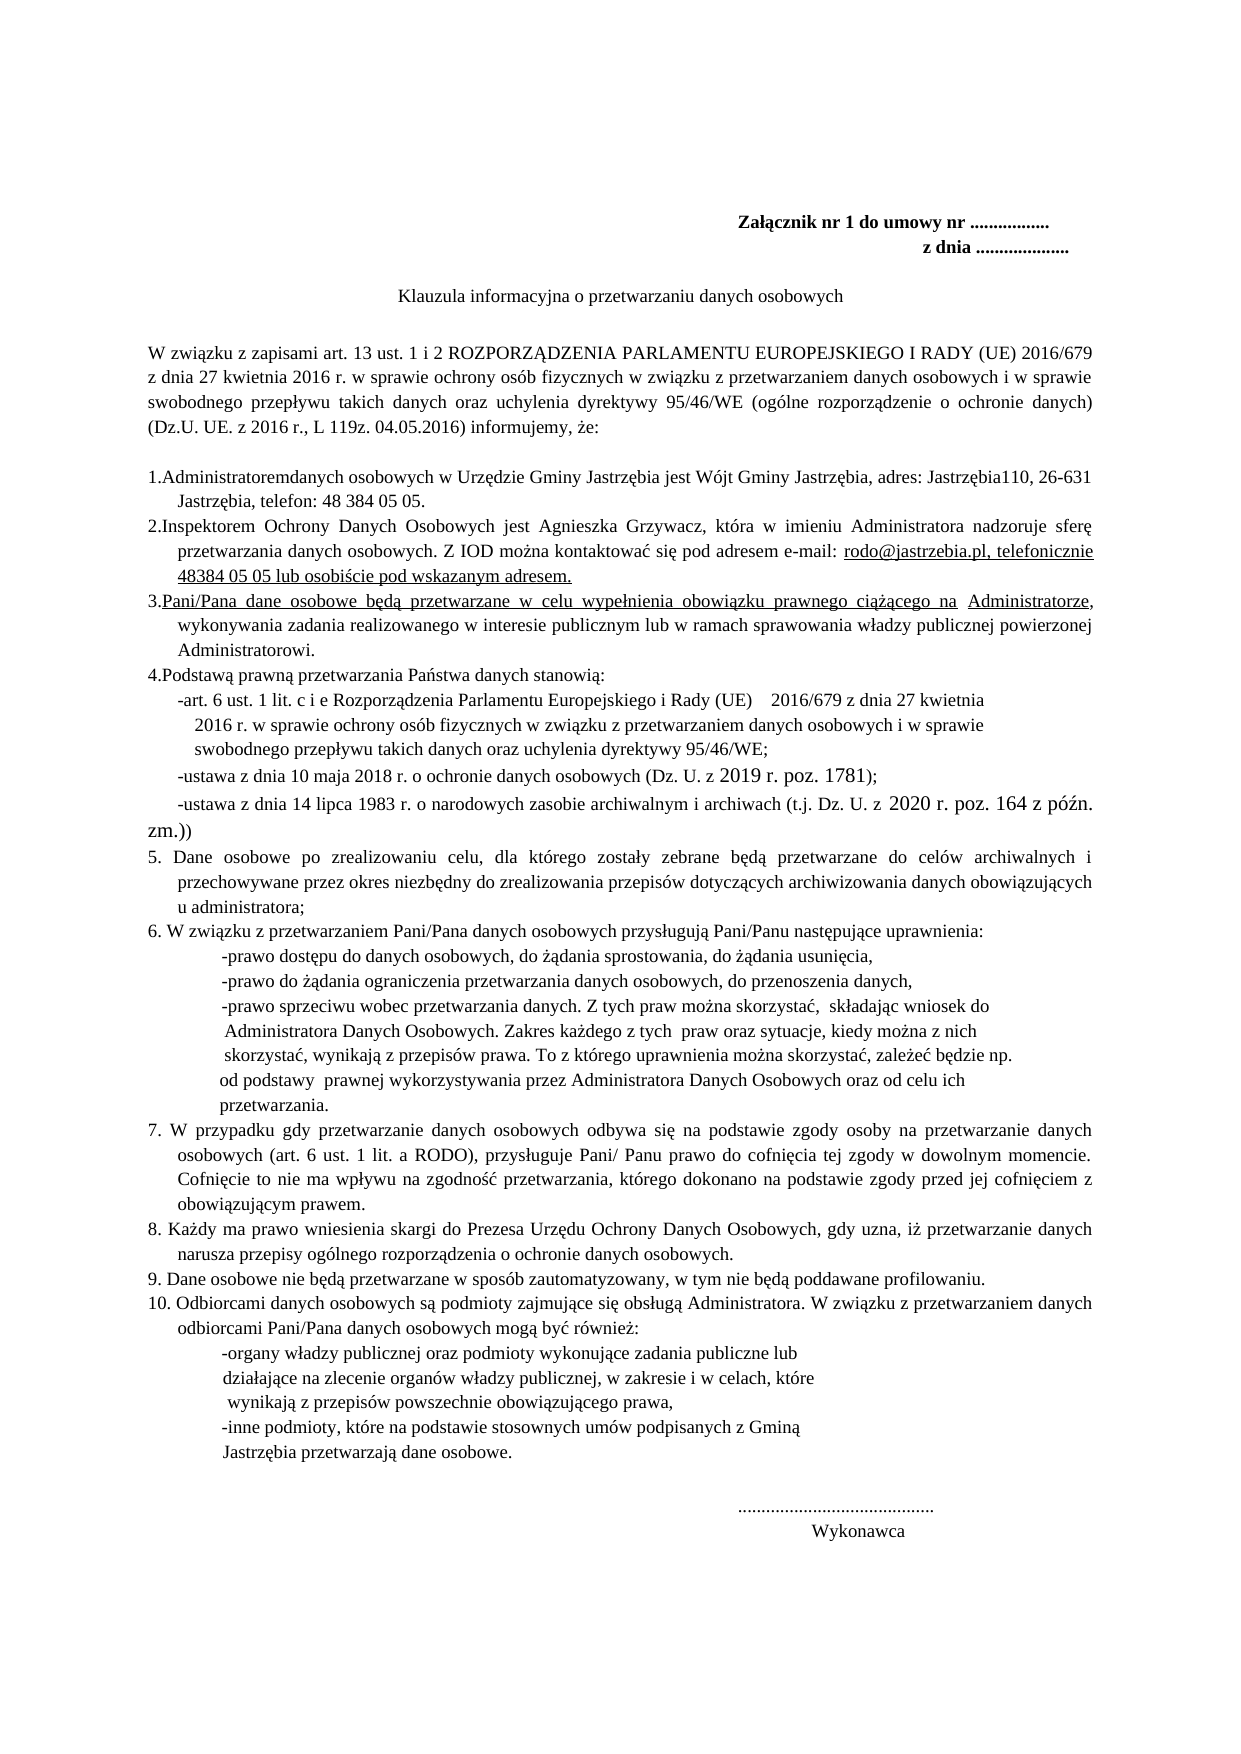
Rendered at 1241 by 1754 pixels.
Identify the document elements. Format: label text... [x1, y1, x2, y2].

text z dnia .................... [295, 236, 1094, 257]
text 10. Odbiorcami danych osobowych są podmioty zajmujące się obsługą Administratora. W związku z przetwarzaniem danych odbiorcami Pani/Pana danych osobowych mogą być również: [148, 1292, 1094, 1338]
text 6. W związku z przetwarzaniem Pani/Pana danych osobowych przysługują Pani/Panu następujące uprawnienia: [148, 920, 1094, 942]
text skorzystać, wynikają z przepisów prawa. To z którego uprawnienia można skorzystać, zależeć będzie np. [177, 1044, 1094, 1066]
text 3.Pani/Pana dane osobowe będą przetwarzane w celu wypełnienia obowiązku prawnego ciążącego na Administratorze, wykonywania zadania realizowanego w interesie publicznym lub w ramach sprawowania władzy publicznej powierzonej Administratorowi. [148, 589, 1094, 661]
text 5. Dane osobowe po zrealizowaniu celu, dla którego zostały zebrane będą przetwarzane do celów archiwalnych i przechowywane przez okres niezbędny do zrealizowania przepisów dotyczących archiwizowania danych obowiązujących u administratora; [148, 846, 1094, 917]
text 4.Podstawą prawną przetwarzania Państwa danych stanowią: [148, 664, 1094, 686]
text 7. W przypadku gdy przetwarzanie danych osobowych odbywa się na podstawie zgody osoby na przetwarzanie danych osobowych (art. 6 ust. 1 lit. a RODO), przysługuje Pani/ Panu prawo do cofnięcia tej zgody w dowolnym momencie. Cofnięcie to nie ma wpływu na zgodność przetwarzania, którego dokonano na podstawie zgody przed jej cofnięciem z obowiązującym prawem. [148, 1119, 1094, 1214]
text 2016 r. w sprawie ochrony osób fizycznych w związku z przetwarzaniem danych osobowych i w sprawie [148, 713, 1094, 735]
text -ustawa z dnia 14 lipca 1983 r. o narodowych zasobie archiwalnym i archiwach (t.j. Dz. U. z 2020 r. poz. 164 z późn. zm.)) [148, 791, 1094, 842]
text -inne podmioty, które na podstawie stosownych umów podpisanych z Gminą [148, 1416, 1094, 1438]
text Administratora Danych Osobowych. Zakres każdego z tych praw oraz sytuacje, kiedy można z nich [177, 1019, 1094, 1041]
text Załącznik nr 1 do umowy nr ................. [221, 211, 1094, 232]
text W związku z zapisami art. 13 ust. 1 i 2 ROZPORZĄDZENIA PARLAMENTU EUROPEJSKIEGO I RADY (UE) 2016/679 z dnia 27 kwietnia 2016 r. w sprawie ochrony osób fizycznych w związku z przetwarzaniem danych osobowych i w sprawie swobodnego przepływu takich danych oraz uchylenia dyrektywy 95/46/WE (ogólne rozporządzenie o ochronie danych) (Dz.U. UE. z 2016 r., L 119z. 04.05.2016) informujemy, że: [148, 342, 1094, 438]
text swobodnego przepływu takich danych oraz uchylenia dyrektywy 95/46/WE; [148, 738, 1094, 760]
text działające na zlecenie organów władzy publicznej, w zakresie i w celach, które [148, 1367, 1094, 1388]
text .......................................... [148, 1466, 1094, 1517]
text 1.Administratoremdanych osobowych w Urzędzie Gminy Jastrzębia jest Wójt Gminy Jastrzębia, adres: Jastrzębia110, 26-631 Jastrzębia, telefon: 48 384 05 05. [148, 466, 1094, 512]
text przetwarzania. [177, 1094, 1094, 1115]
text -organy władzy publicznej oraz podmioty wykonujące zadania publiczne lub [148, 1342, 1094, 1363]
text Klauzula informacyjna o przetwarzaniu danych osobowych [148, 285, 1094, 307]
text -prawo dostępu do danych osobowych, do żądania sprostowania, do żądania usunięcia, [148, 945, 1094, 967]
text 2.Inspektorem Ochrony Danych Osobowych jest Agnieszka Grzywacz, która w imieniu Administratora nadzoruje sferę przetwarzania danych osobowych. Z IOD można kontaktować się pod adresem e-mail: rodo@jastrzebia.pl, telefonicznie 48384 05 05 lub osobiście pod wskazanym adresem. [148, 515, 1094, 586]
text -prawo sprzeciwu wobec przetwarzania danych. Z tych praw można skorzystać, składając wniosek do [177, 995, 1094, 1016]
text Jastrzębia przetwarzają dane osobowe. [148, 1441, 1094, 1462]
text Wykonawca [148, 1520, 1094, 1542]
text 9. Dane osobowe nie będą przetwarzane w sposób zautomatyzowany, w tym nie będą poddawane profilowaniu. [148, 1267, 1094, 1289]
text -prawo do żądania ograniczenia przetwarzania danych osobowych, do przenoszenia danych, [148, 970, 1094, 991]
text -art. 6 ust. 1 lit. c i e Rozporządzenia Parlamentu Europejskiego i Rady (UE) 2016/679 z dnia 27 kwietnia [148, 689, 1094, 710]
text 8. Każdy ma prawo wniesienia skargi do Prezesa Urzędu Ochrony Danych Osobowych, gdy uzna, iż przetwarzanie danych narusza przepisy ogólnego rozporządzenia o ochronie danych osobowych. [148, 1218, 1094, 1264]
text -ustawa z dnia 10 maja 2018 r. o ochronie danych osobowych (Dz. U. z 2019 r. poz. 1781); [148, 763, 1094, 787]
text od podstawy prawnej wykorzystywania przez Administratora Danych Osobowych oraz od celu ich [177, 1069, 1094, 1091]
text wynikają z przepisów powszechnie obowiązującego prawa, [148, 1391, 1094, 1413]
